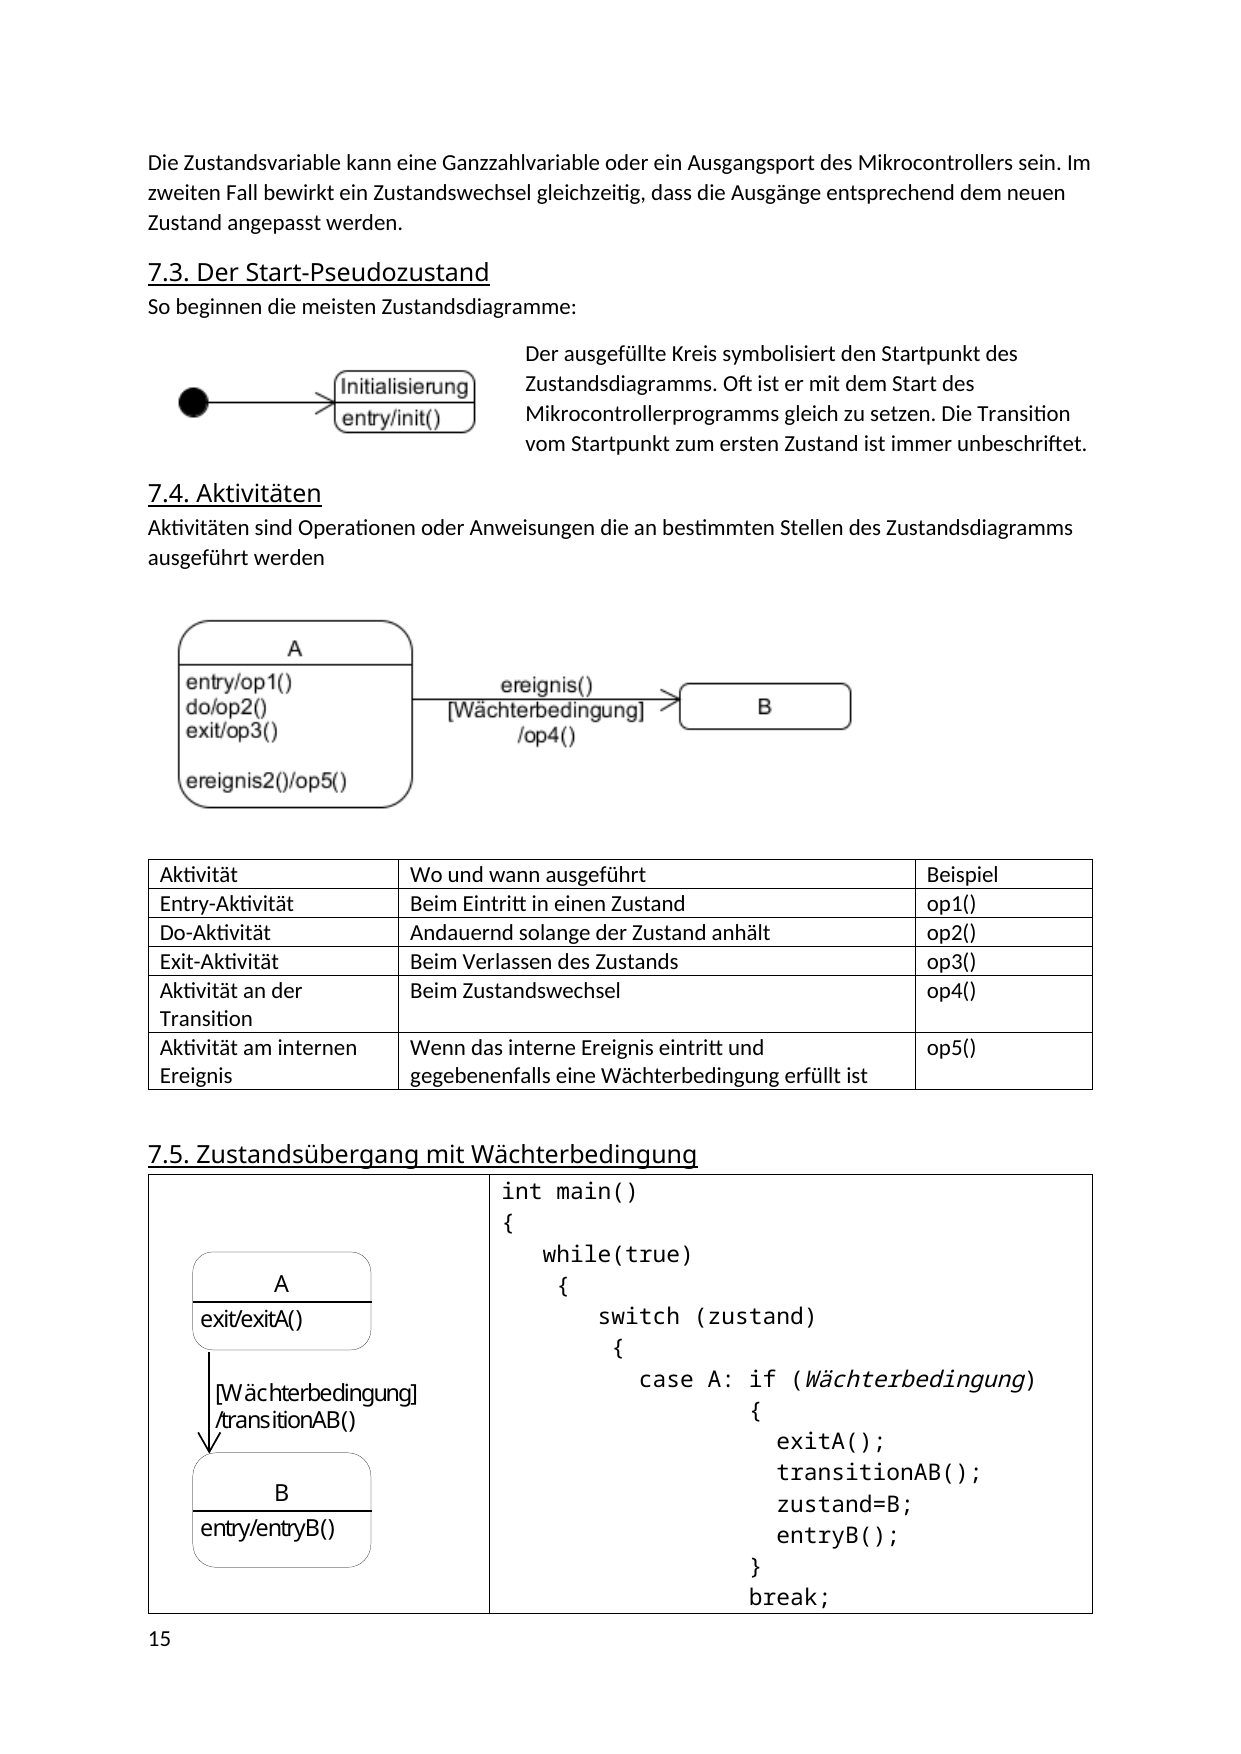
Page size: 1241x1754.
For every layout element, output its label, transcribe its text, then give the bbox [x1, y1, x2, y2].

table_cell Entry-Aktivität [149, 889, 398, 917]
table_cell op2() [916, 918, 1092, 946]
table_cell Aktivität am internen Ereignis [149, 1033, 398, 1089]
text So beginnen die meisten Zustandsdiagramme: [148, 292, 1092, 320]
table_cell op5() [916, 1033, 1092, 1089]
table_cell Exit-Aktivität [149, 947, 398, 975]
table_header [490, 1175, 1092, 1612]
table_cell Andauernd solange der Zustand anhält [399, 918, 915, 946]
table_cell op4() [916, 976, 1092, 1032]
table_cell Beim Verlassen des Zustands [399, 947, 915, 975]
table_cell Do-Aktivität [149, 918, 398, 946]
table_header Aktivität [149, 860, 398, 888]
text Der ausgefüllte Kreis symbolisiert den Startpunkt des Zustandsdiagramms. Oft ist er mit dem Start des Mikrocontrollerprogramms gleich zu setzen. Die Transition vom Startpunkt zum ersten Zustand ist immer unbeschriftet. [507, 339, 1092, 457]
picture [147, 590, 883, 840]
table_cell op1() [916, 889, 1092, 917]
subtitle 7.4. Aktivitäten [148, 476, 1092, 510]
table_cell Beim Eintritt in einen Zustand [399, 889, 915, 917]
picture [147, 339, 507, 465]
table_cell op3() [916, 947, 1092, 975]
subtitle 7.5. Zustandsübergang mit Wächterbedingung [148, 1137, 1092, 1171]
table_cell Aktivität an der Transition [149, 976, 398, 1032]
table_header [149, 1175, 489, 1612]
subtitle 7.3. Der Start-Pseudozustand [148, 255, 1092, 289]
text Aktivitäten sind Operationen oder Anweisungen die an bestimmten Stellen des Zustandsdiagramms ausgeführt werden [148, 513, 1092, 571]
table_header Beispiel [916, 860, 1092, 888]
text Die Zustandsvariable kann eine Ganzzahlvariable oder ein Ausgangsport des Mikrocontrollers sein. Im zweiten Fall bewirkt ein Zustandswechsel gleichzeitig, dass die Ausgänge entsprechend dem neuen Zustand angepasst werden. [148, 148, 1092, 236]
table_cell Wenn das interne Ereignis eintritt und gegebenenfalls eine Wächterbedingung erfüllt ist [399, 1033, 915, 1089]
table_cell Beim Zustandswechsel [399, 976, 915, 1032]
table_header Wo und wann ausgeführt [399, 860, 915, 888]
